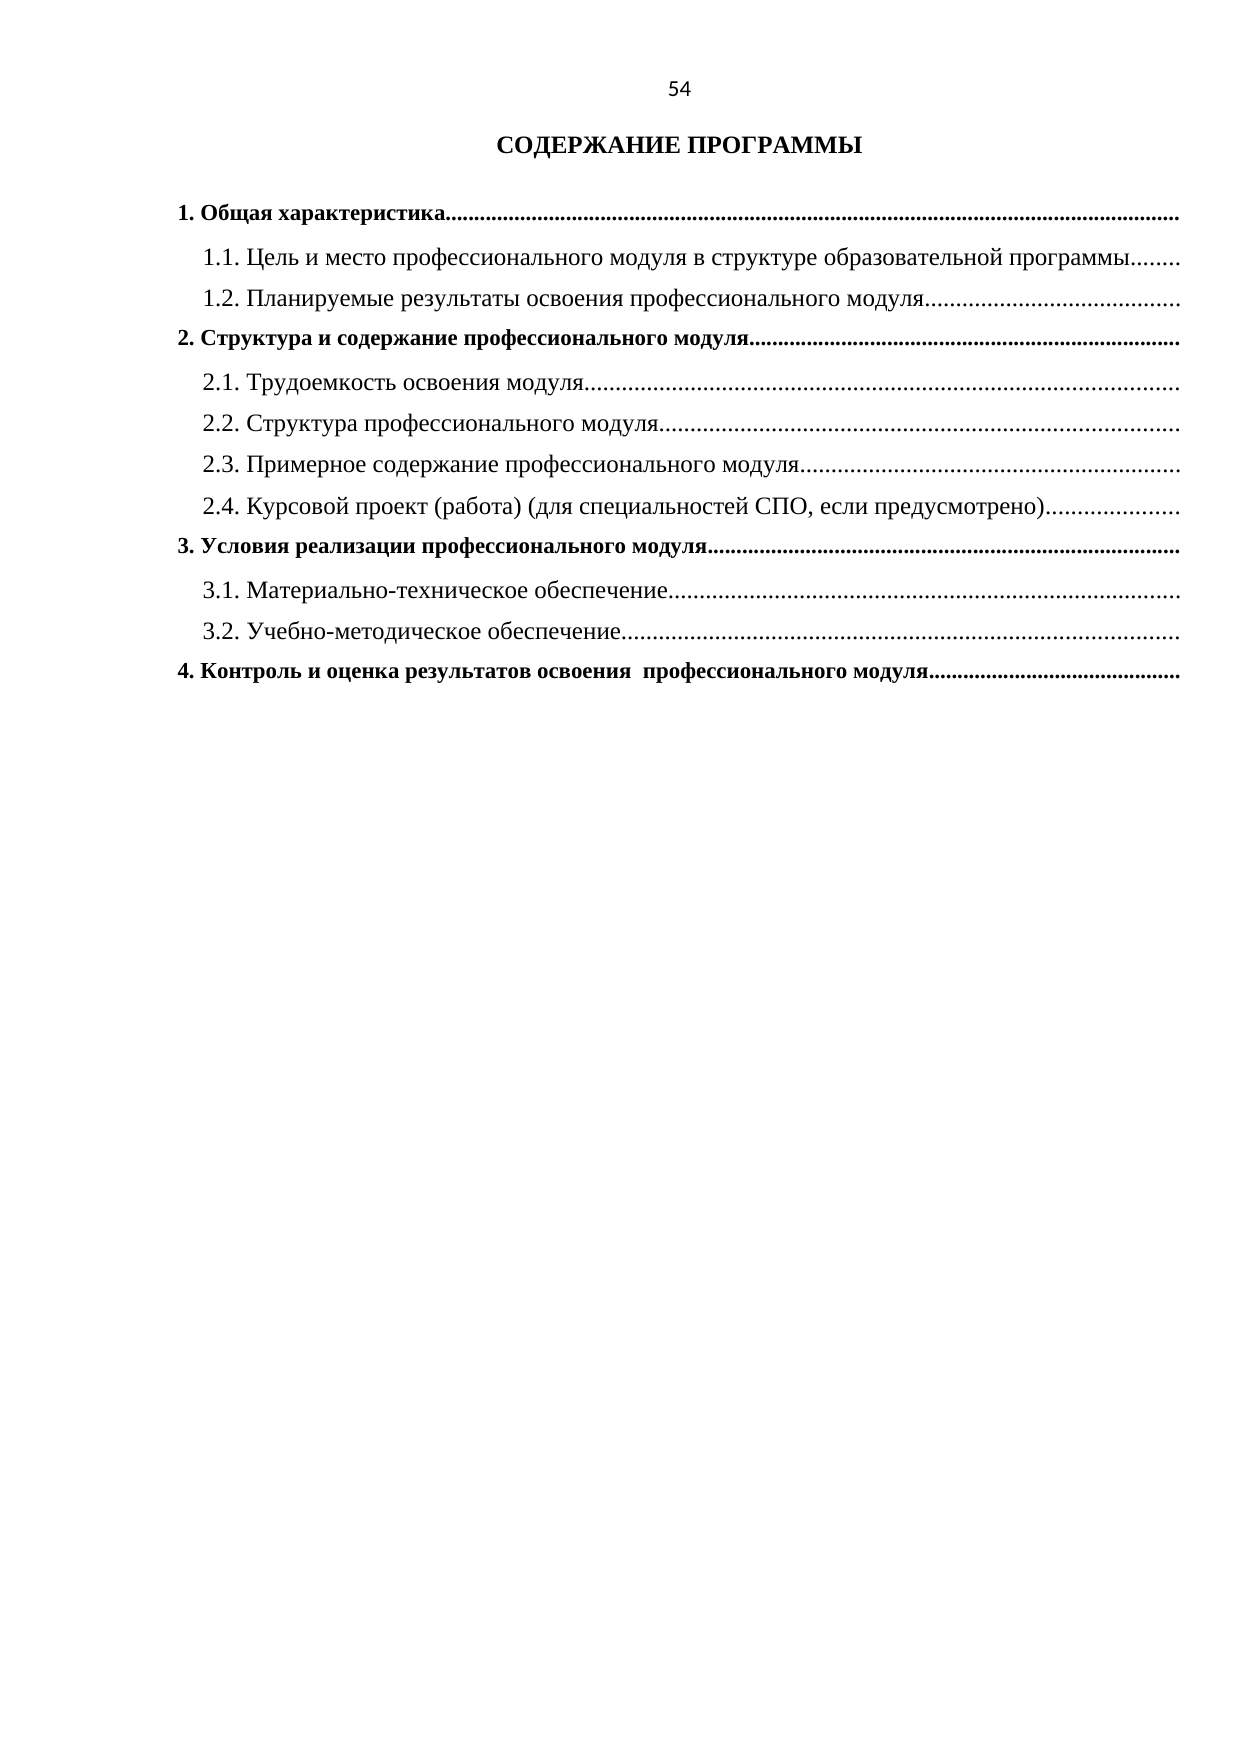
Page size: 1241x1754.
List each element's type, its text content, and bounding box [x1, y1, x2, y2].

text 3.1. Материально-техническое обеспечение [202, 575, 1181, 603]
text 2.1. Трудоемкость освоения модуля [202, 367, 1181, 396]
text 2.3. Примерное содержание профессионального модуля [202, 449, 1181, 478]
text 4. Контроль и оценка результатов освоения профессионального модуля [177, 657, 1181, 684]
text 3.2. Учебно-методическое обеспечение [202, 616, 1181, 645]
text 2.4. Курсовой проект (работа) (для специальностей СПО, если предусмотрено) [202, 491, 1181, 519]
text 3. Условия реализации профессионального модуля [177, 532, 1181, 558]
text 1.1. Цель и место профессионального модуля в структуре образовательной программы [202, 242, 1181, 271]
text СОДЕРЖАНИЕ ПРОГРАММЫ [177, 130, 1181, 159]
text 1. Общая характеристика [177, 199, 1181, 226]
text 2.2. Структура профессионального модуля [202, 408, 1181, 437]
text 1.2. Планируемые результаты освоения профессионального модуля [202, 283, 1181, 312]
text 2. Структура и содержание профессионального модуля [177, 324, 1181, 351]
